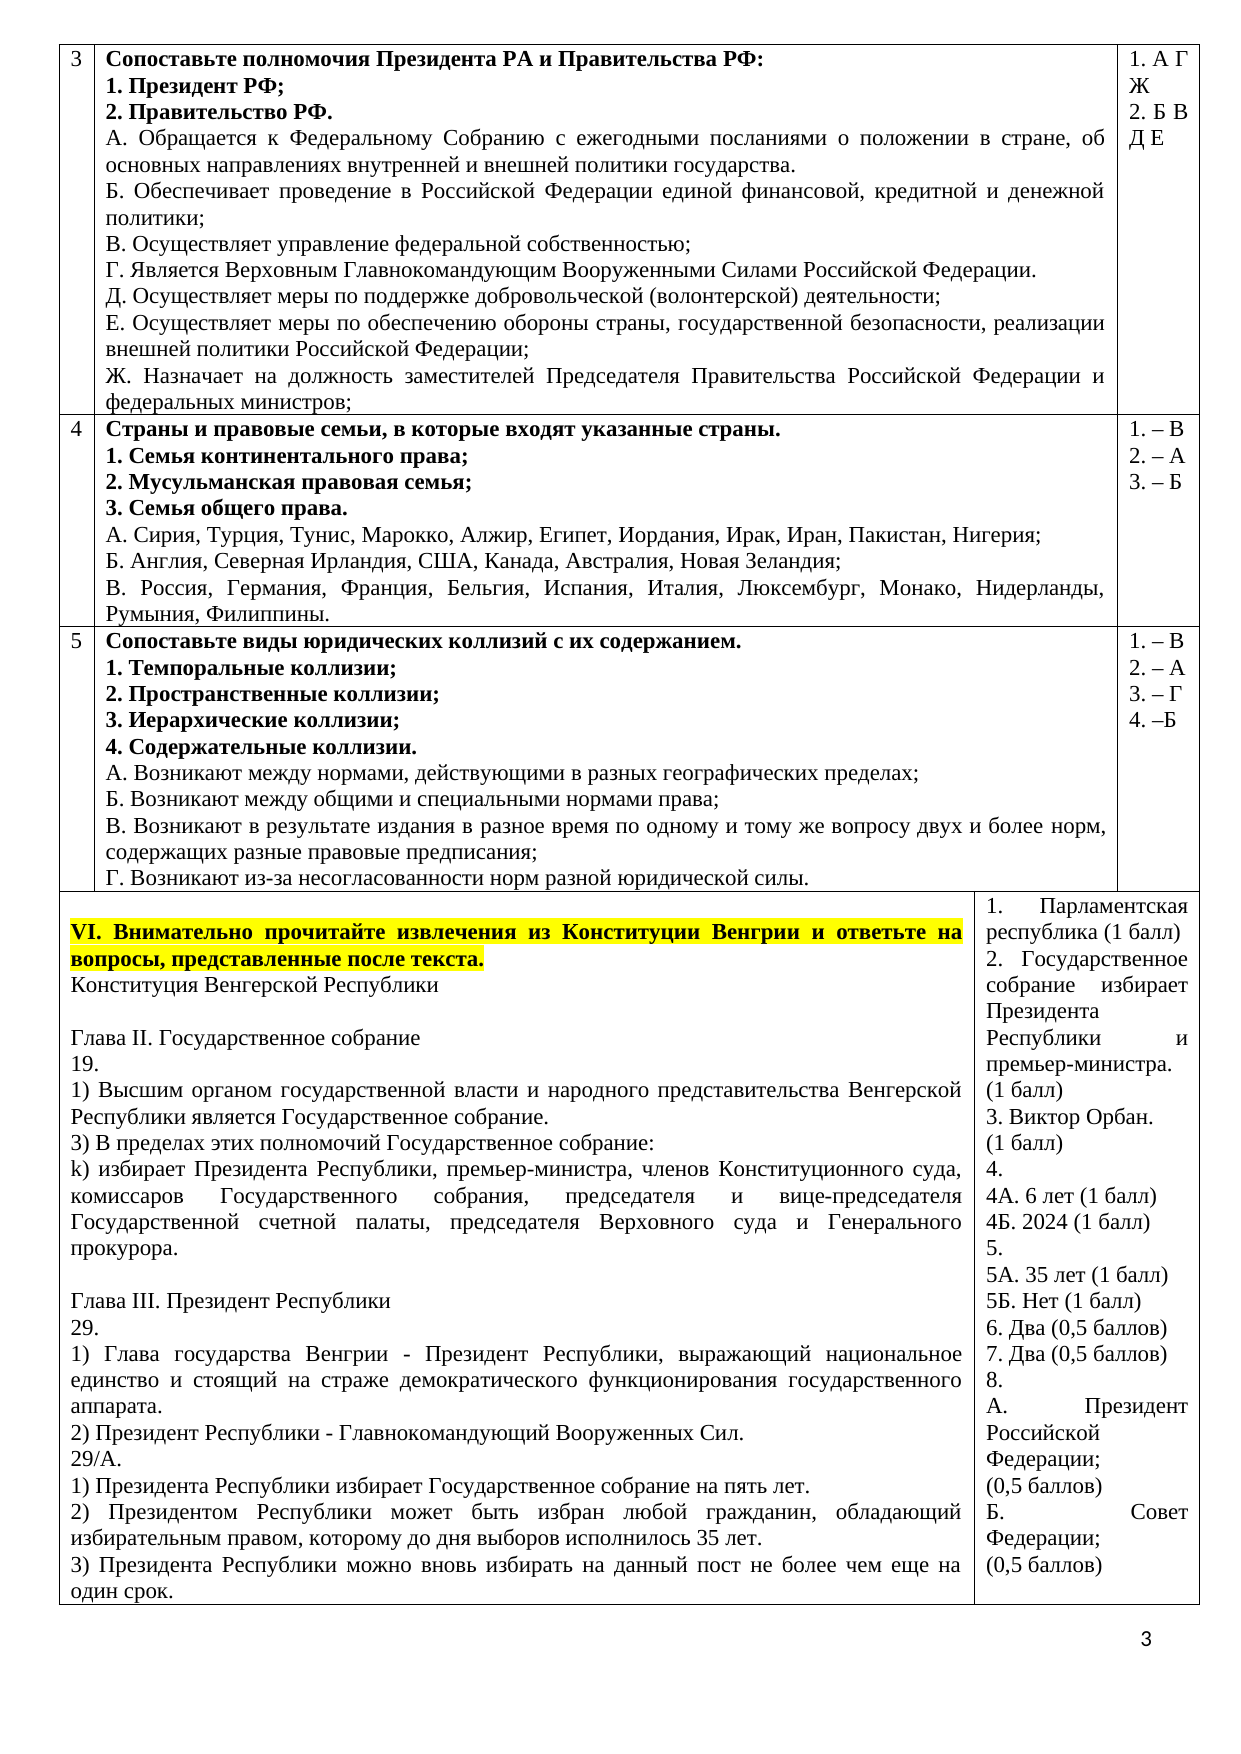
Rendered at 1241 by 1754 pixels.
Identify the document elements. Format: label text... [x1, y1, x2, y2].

table_cell Сопоставьте полномочия Президента РA и Правительства РФ: 1. Президент РФ; 2. Правительство РФ. А. Обращается к Федеральному Собранию с ежегодными посланиями о положении в стране, об основных направлениях внутренней и внешней политики государства. Б. Обеспечивает проведение в Российской Федерации единой финансовой, кредитной и денежной политики; В. Осуществляет управление федеральной собственностью; Г. Является Верховным Главнокомандующим Вооруженными Силами Российской Федерации. Д. Осуществляет меры по поддержке добровольческой (волонтерской) деятельности; Е. Осуществляет меры по обеспечению обороны страны, государственной безопасности, реализации внешней политики Российской Федерации; Ж. Назначает на должность заместителей Председателя Правительства Российской Федерации и федеральных министров; [95, 45, 1117, 414]
table_cell 1. А Г Ж 2. Б В Д Е [1118, 45, 1199, 414]
table_cell Страны и правовые семьи, в которые входят указанные страны. 1. Семья континентального права; 2. Мусульманская правовая семья; 3. Семья общего права. А. Сирия, Турция, Тунис, Марокко, Алжир, Египет, Иордания, Ирак, Иран, Пакистан, Нигерия; Б. Англия, Северная Ирландия, США, Канада, Австралия, Новая Зеландия; В. Россия, Германия, Франция, Бельгия, Испания, Италия, Люксембург, Монако, Нидерланды, Румыния, Филиппины. [95, 415, 1117, 626]
table_cell 5 [60, 627, 94, 891]
table_cell Сопоставьте виды юридических коллизий с их содержанием. 1. Темпоральные коллизии; 2. Пространственные коллизии; 3. Иерархические коллизии; 4. Содержательные коллизии. А. Возникают между нормами, действующими в разных географических пределах; Б. Возникают между общими и специальными нормами права; В. Возникают в результате издания в разное время по одному и тому же вопросу двух и более норм, содержащих разные правовые предписания; Г. Возникают из-за несогласованности норм разной юридической силы. [95, 627, 1117, 891]
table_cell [60, 892, 974, 1603]
table_cell 4 [60, 415, 94, 626]
table_cell 1. – В 2. – А 3. – Г 4. –Б [1118, 627, 1199, 891]
table_cell 3 [60, 45, 94, 414]
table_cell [975, 892, 1199, 1603]
table_cell 1. – В 2. – А 3. – Б [1118, 415, 1199, 626]
